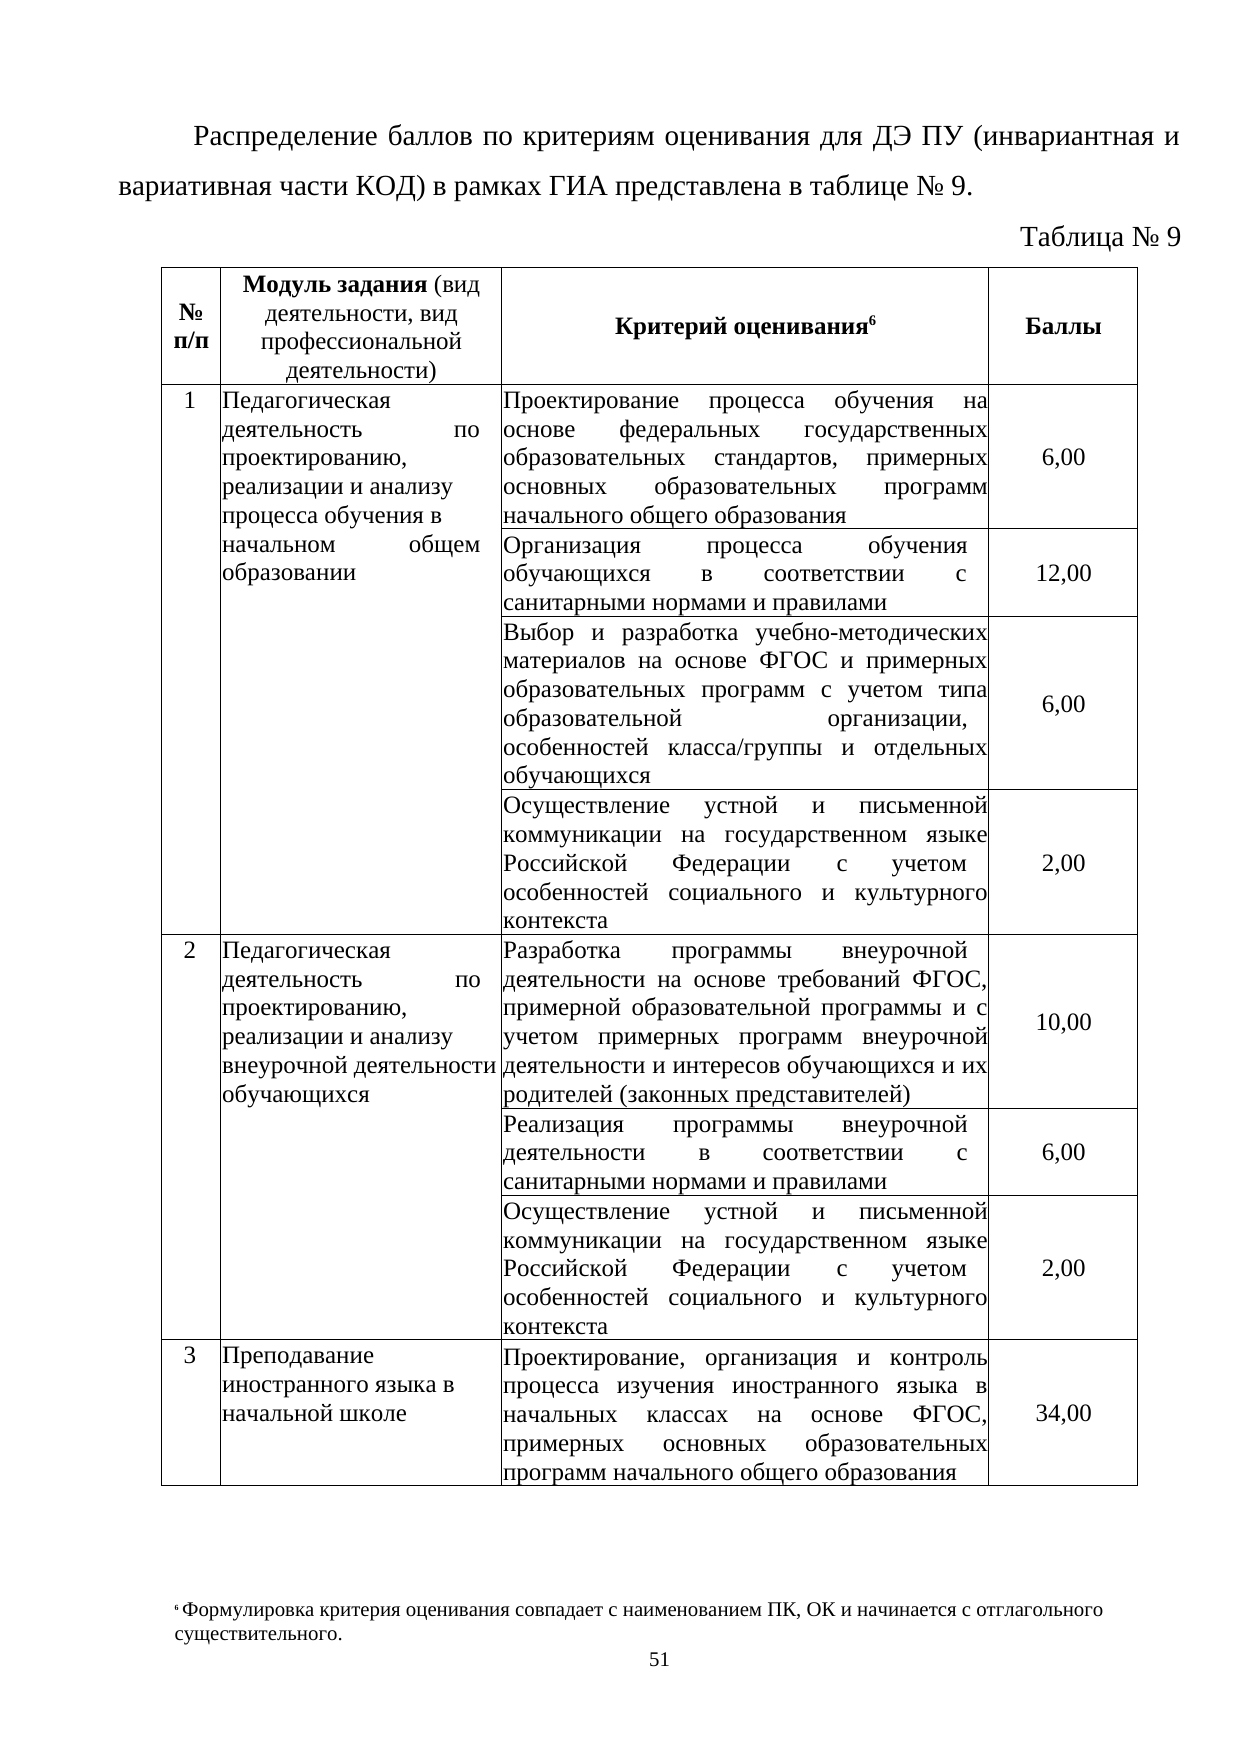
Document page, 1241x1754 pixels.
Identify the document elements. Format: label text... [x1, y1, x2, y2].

table_cell 12,00 [989, 529, 1137, 616]
table_header № п/п [162, 268, 220, 384]
table_cell 3 [162, 1340, 220, 1485]
table_cell Преподавание иностранного языка в начальной школе [221, 1340, 501, 1485]
table_cell Реализация программы внеурочной деятельности в соответствии с санитарными нормами и правилами [502, 1109, 988, 1195]
text Таблица № 9 [118, 219, 1181, 252]
table_cell 6,00 [989, 385, 1137, 528]
table_cell Педагогическая деятельность по проектированию, реализации и анализу процесса обучения в начальном общем образовании [221, 385, 501, 934]
table_cell 2,00 [989, 1196, 1137, 1339]
table_cell 2,00 [989, 790, 1137, 934]
table_cell 2 [162, 935, 220, 1339]
table_cell Осуществление устной и письменной коммуникации на государственном языке Российской Федерации с учетом особенностей социального и культурного контекста [502, 790, 988, 934]
table_cell Выбор и разработка учебно-методических материалов на основе ФГОС и примерных образовательных программ с учетом типа образовательной организации, особенностей класса/группы и отдельных обучающихся [502, 617, 988, 789]
table_header Баллы [989, 268, 1137, 384]
table_header Модуль задания (вид деятельности, вид профессиональной деятельности) [221, 268, 501, 384]
table_cell 34,00 [989, 1340, 1137, 1485]
table_cell Организация процесса обучения обучающихся в соответствии с санитарными нормами и правилами [502, 529, 988, 616]
table_cell Осуществление устной и письменной коммуникации на государственном языке Российской Федерации с учетом особенностей социального и культурного контекста [502, 1196, 988, 1339]
table_cell Педагогическая деятельность по проектированию, реализации и анализу внеурочной деятельности обучающихся [221, 935, 501, 1339]
table_cell 6,00 [989, 1109, 1137, 1195]
table_header Критерий оценивания6 [502, 268, 988, 384]
table_cell Разработка программы внеурочной деятельности на основе требований ФГОС, примерной образовательной программы и с учетом примерных программ внеурочной деятельности и интересов обучающихся и их родителей (законных представителей) [502, 935, 988, 1107]
table_cell 6,00 [989, 617, 1137, 789]
text Распределение баллов по критериям оценивания для ДЭ ПУ (инвариантная и вариативная части КОД) в рамках ГИА представлена в таблице № 9. [118, 118, 1181, 202]
table_cell 1 [162, 385, 220, 934]
table_cell Проектирование процесса обучения на основе федеральных государственных образовательных стандартов, примерных основных образовательных программ начального общего образования [502, 385, 988, 528]
table_cell Проектирование, организация и контроль процесса изучения иностранного языка в начальных классах на основе ФГОС, примерных основных образовательных программ начального общего образования [502, 1340, 988, 1485]
table_cell 10,00 [989, 935, 1137, 1107]
